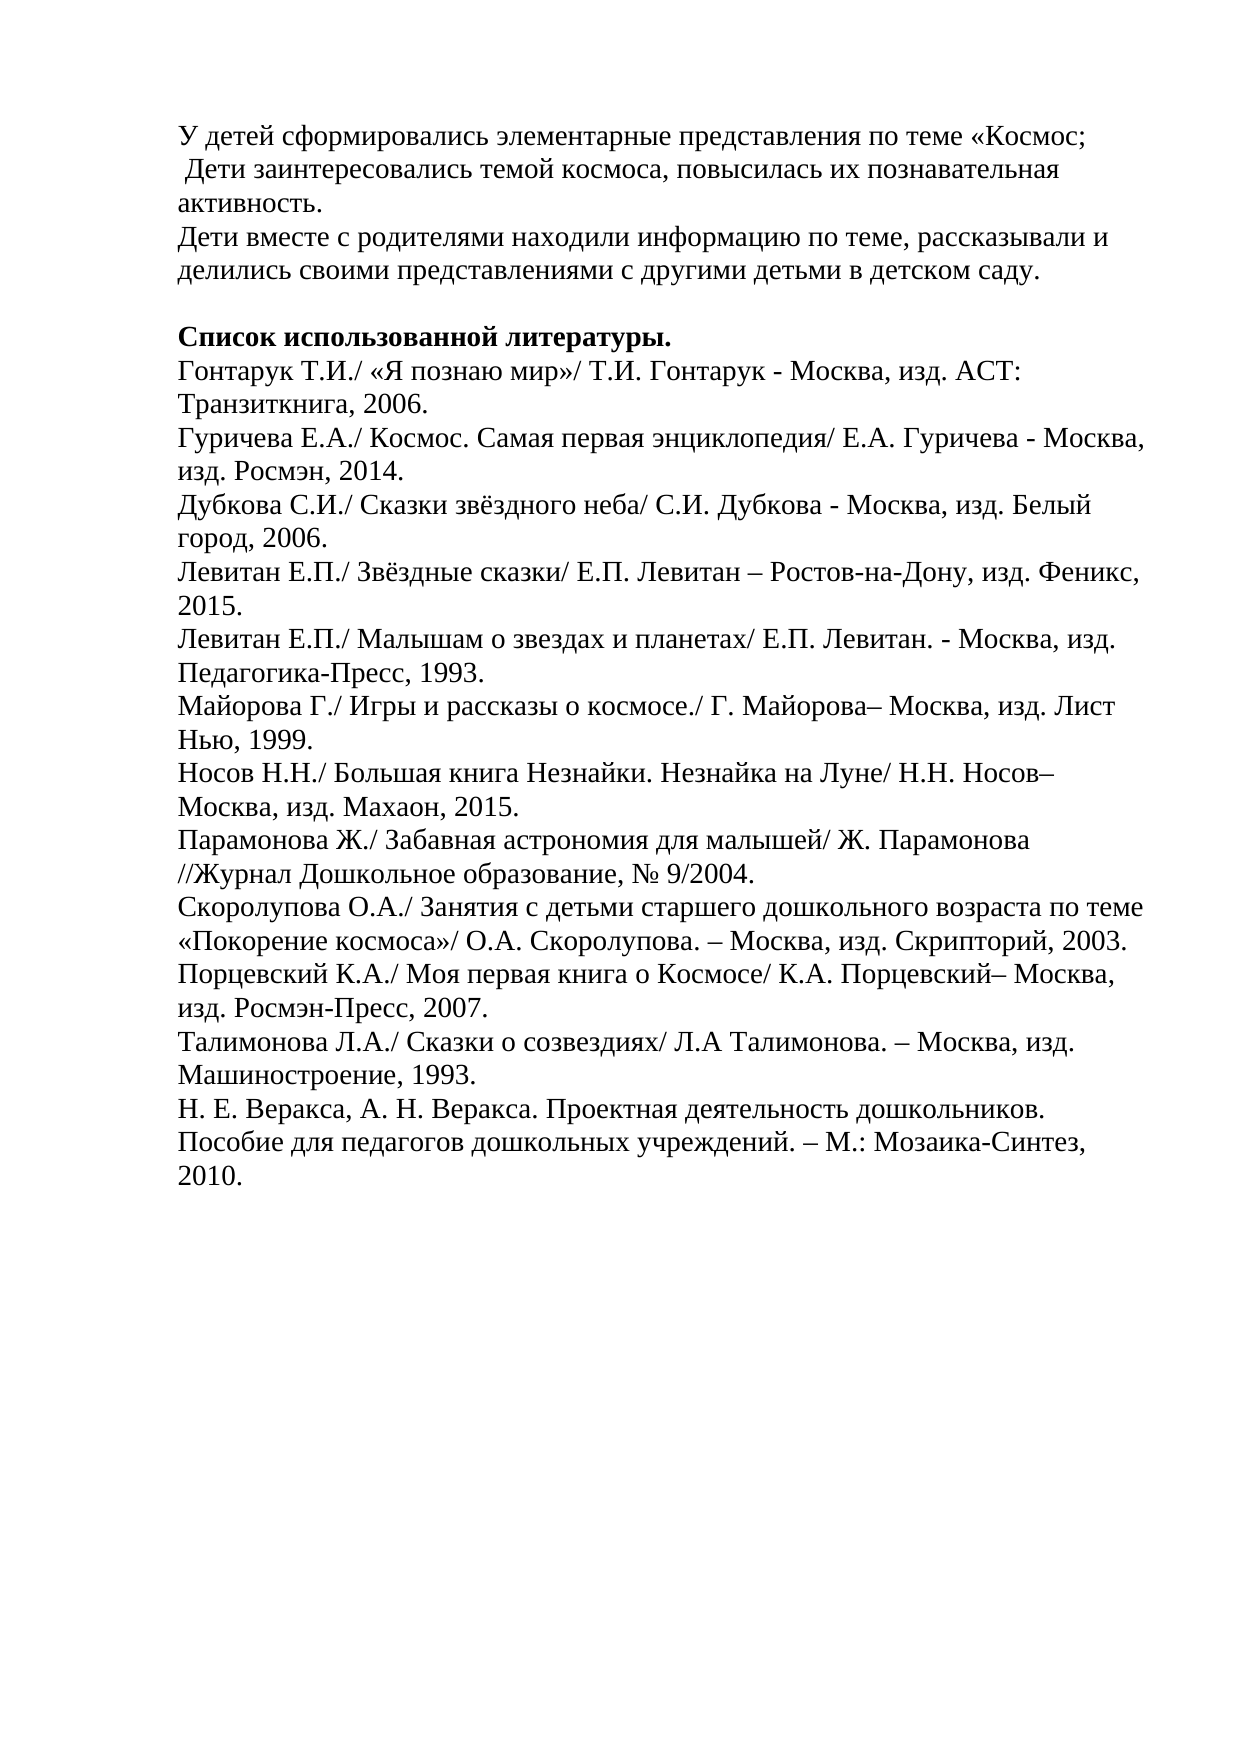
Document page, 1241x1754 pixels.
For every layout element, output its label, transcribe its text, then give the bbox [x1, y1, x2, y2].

text Гонтарук Т.И./ «Я познаю мир»/ Т.И. Гонтарук - Москва, изд. АСТ: Транзиткнига, 2006. [177, 353, 1152, 420]
text Майорова Г./ Игры и рассказы о космосе./ Г. Майорова– Москва, изд. Лист Нью, 1999. [177, 688, 1152, 755]
text Талимонова Л.А./ Сказки о созвездиях/ Л.А Талимонова. – Москва, изд. Машиностроение, 1993. [177, 1024, 1152, 1091]
text Дети заинтересовались темой космоса, повысилась их познавательная активность. [177, 152, 1152, 219]
text Левитан Е.П./ Малышам о звездах и планетах/ Е.П. Левитан. - Москва, изд. Педагогика-Пресс, 1993. [177, 621, 1152, 688]
text Гуричева Е.А./ Космос. Самая первая энциклопедия/ Е.А. Гуричева - Москва, изд. Росмэн, 2014. [177, 420, 1152, 487]
text Дубкова С.И./ Сказки звёздного неба/ С.И. Дубкова - Москва, изд. Белый город, 2006. [177, 487, 1152, 554]
text Левитан Е.П./ Звёздные сказки/ Е.П. Левитан – Ростов-на-Дону, изд. Феникс, 2015. [177, 554, 1152, 621]
text Список использованной литературы. [177, 319, 1152, 353]
text Скоролупова О.А./ Занятия с детьми старшего дошкольного возраста по теме «Покорение космоса»/ О.А. Скоролупова. – Москва, изд. Скрипторий, 2003. [177, 889, 1152, 957]
text Порцевский К.А./ Моя первая книга о Космосе/ К.А. Порцевский– Москва, изд. Росмэн-Пресс, 2007. [177, 957, 1152, 1024]
text Парамонова Ж./ Забавная астрономия для малышей/ Ж. Парамонова //Журнал Дошкольное образование, № 9/2004. [177, 822, 1152, 889]
text У детей сформировались элементарные представления по теме «Космос; [177, 118, 1152, 152]
text Н. Е. Веракса, А. Н. Веракса. Проектная деятельность дошкольников. Пособие для педагогов дошкольных учреждений. – М.: Мозаика-Синтез, 2010. [177, 1091, 1152, 1191]
text Дети вместе с родителями находили информацию по теме, рассказывали и делились своими представлениями с другими детьми в детском саду. [177, 219, 1152, 286]
text Носов Н.Н./ Большая книга Незнайки. Незнайка на Луне/ Н.Н. Носов– Москва, изд. Махаон, 2015. [177, 755, 1152, 822]
